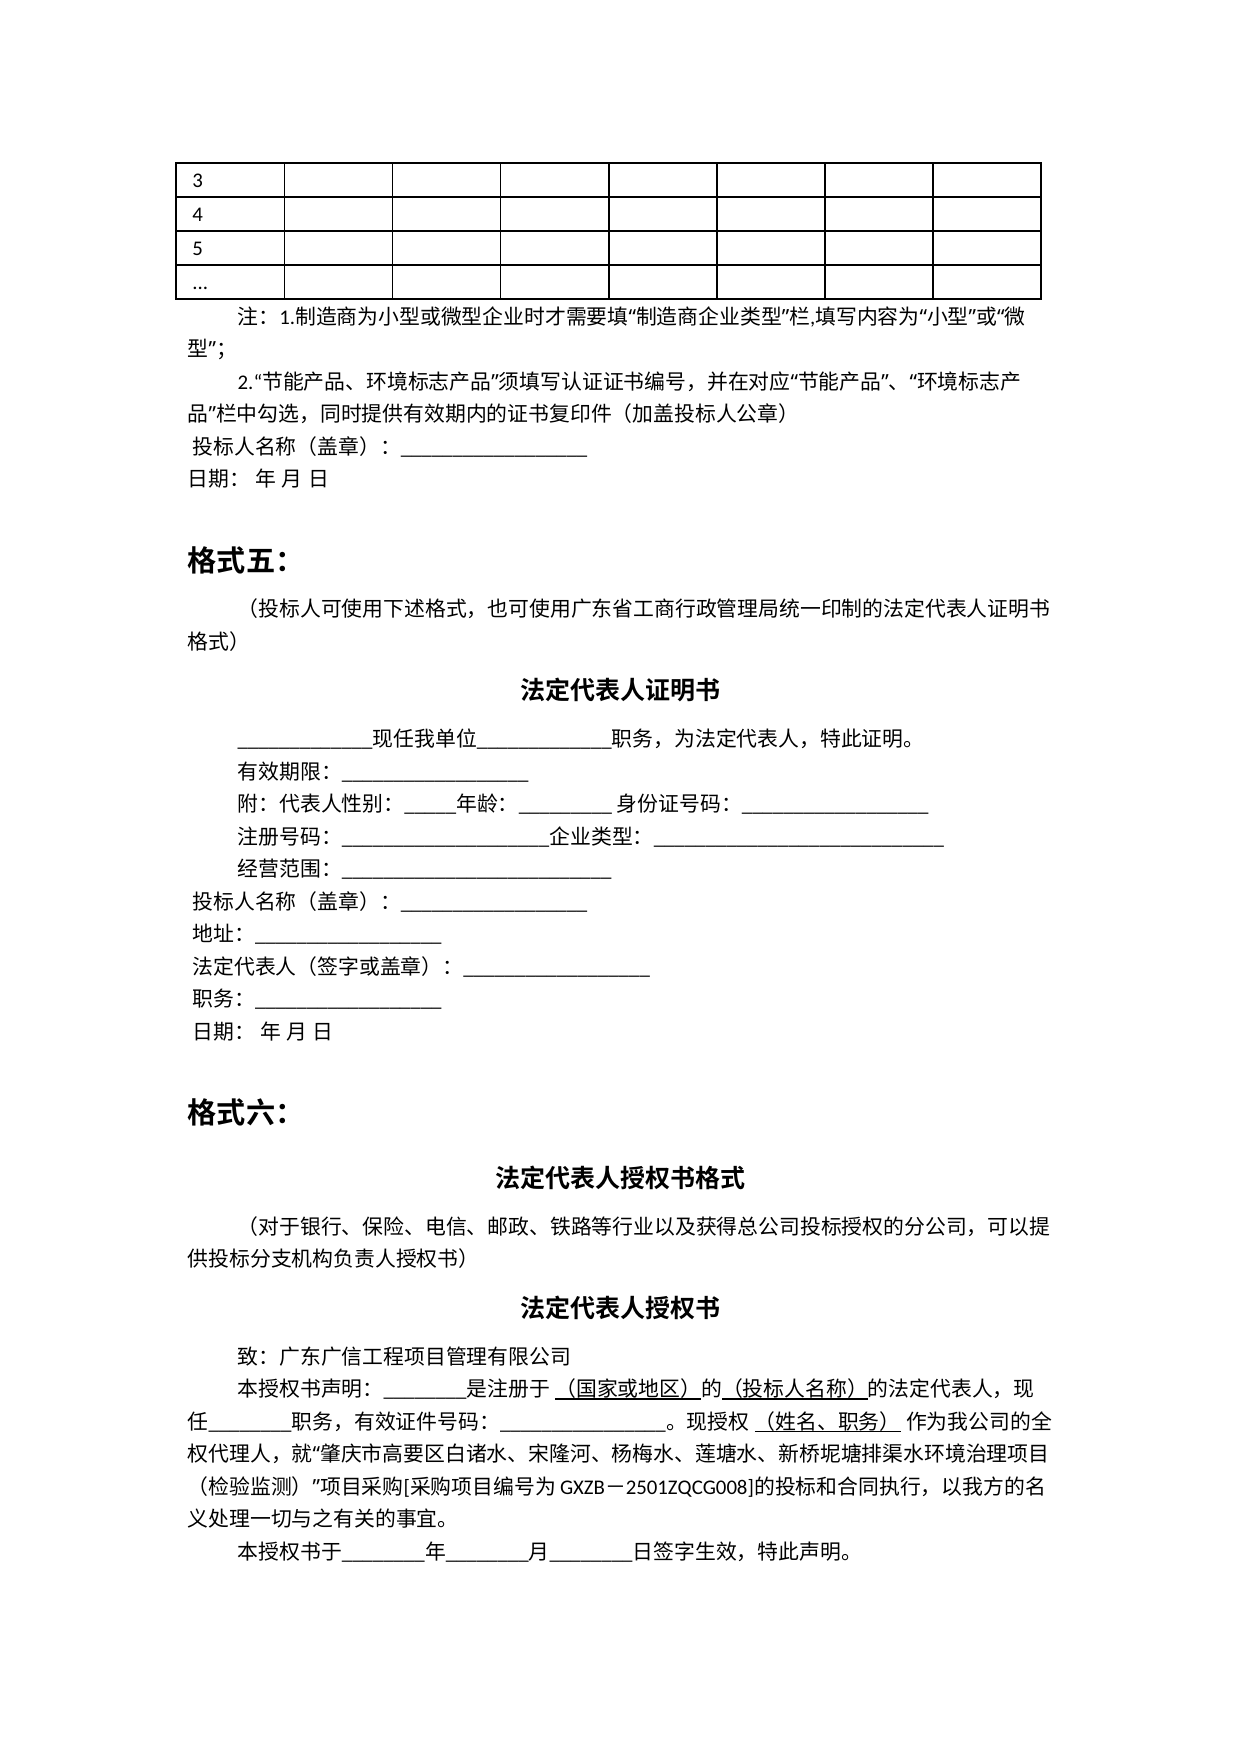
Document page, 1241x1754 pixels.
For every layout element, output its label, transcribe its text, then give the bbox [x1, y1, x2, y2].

text 法定代表人授权书格式 [187, 1145, 1053, 1210]
text 经营范围：__________________________ [187, 852, 1053, 885]
text _____________现任我单位_____________职务，为法定代表人，特此证明。 [187, 722, 1053, 755]
table_cell [718, 164, 824, 196]
table_cell [393, 198, 500, 230]
text 法定代表人证明书 [187, 657, 1053, 722]
table_cell [393, 164, 500, 196]
text 投标人名称（盖章）：__________________ [187, 430, 1053, 462]
table_cell 4 [177, 198, 284, 230]
table_cell 3 [177, 164, 284, 196]
table_cell [718, 232, 824, 264]
table_cell [501, 164, 608, 196]
table_cell [501, 198, 608, 230]
table_cell [826, 198, 932, 230]
text 格式六： [187, 1080, 1053, 1145]
table_cell [610, 198, 716, 230]
table_cell ... [177, 266, 284, 298]
table_cell [285, 164, 392, 196]
table_cell [610, 232, 716, 264]
table_cell [826, 164, 932, 196]
table_cell [285, 232, 392, 264]
text 法定代表人（签字或盖章）：__________________ [187, 950, 1053, 982]
text 注册号码：____________________企业类型：____________________________ [187, 820, 1053, 852]
table_cell [393, 232, 500, 264]
table_cell [393, 266, 500, 298]
text 本授权书声明：________是注册于 （国家或地区）的（投标人名称）的法定代表人，现任________职务，有效证件号码：________________。现授权 （姓名、职务） 作为我公司的全权代理人，就“肇庆市高要区白诸水、宋隆河、杨梅水、莲塘水、新桥坭塘排渠水环境治理项目（检验监测）”项目采购[采购项目编号为GXZB－2501ZQCG008]的投标和合同执行，以我方的名义处理一切与之有关的事宜。 [187, 1372, 1053, 1535]
table_cell [285, 198, 392, 230]
table_cell [610, 266, 716, 298]
table_cell [934, 164, 1040, 196]
text 附：代表人性别：_____年龄：_________ 身份证号码：__________________ [187, 787, 1053, 820]
table_cell [718, 198, 824, 230]
table_cell [501, 266, 608, 298]
text 注：1.制造商为小型或微型企业时才需要填“制造商企业类型”栏,填写内容为“小型”或“微型”； [187, 300, 1053, 365]
table_cell 5 [177, 232, 284, 264]
text 职务：__________________ [187, 982, 1053, 1015]
table_cell [501, 232, 608, 264]
text 日期： 年 月 日 [187, 1015, 1053, 1047]
text 2.“节能产品、环境标志产品”须填写认证证书编号，并在对应“节能产品”、“环境标志产品”栏中勾选，同时提供有效期内的证书复印件（加盖投标人公章） [187, 365, 1053, 430]
table_cell [285, 266, 392, 298]
text 地址：__________________ [187, 917, 1053, 950]
text 日期： 年 月 日 [187, 462, 1053, 495]
text 法定代表人授权书 [187, 1275, 1053, 1340]
text 本授权书于________年________月________日签字生效，特此声明。 [187, 1535, 1053, 1567]
table_cell [718, 266, 824, 298]
table_cell [934, 198, 1040, 230]
table_cell [934, 266, 1040, 298]
text （对于银行、保险、电信、邮政、铁路等行业以及获得总公司投标授权的分公司，可以提供投标分支机构负责人授权书） [187, 1210, 1053, 1275]
text 投标人名称（盖章）：__________________ [187, 885, 1053, 917]
table_cell [826, 232, 932, 264]
text 格式五： [187, 527, 1053, 592]
table_cell [934, 232, 1040, 264]
table_cell [826, 266, 932, 298]
text （投标人可使用下述格式，也可使用广东省工商行政管理局统一印制的法定代表人证明书格式） [187, 592, 1053, 657]
table_cell [610, 164, 716, 196]
text 致：广东广信工程项目管理有限公司 [187, 1340, 1053, 1372]
text 有效期限：__________________ [187, 755, 1053, 787]
